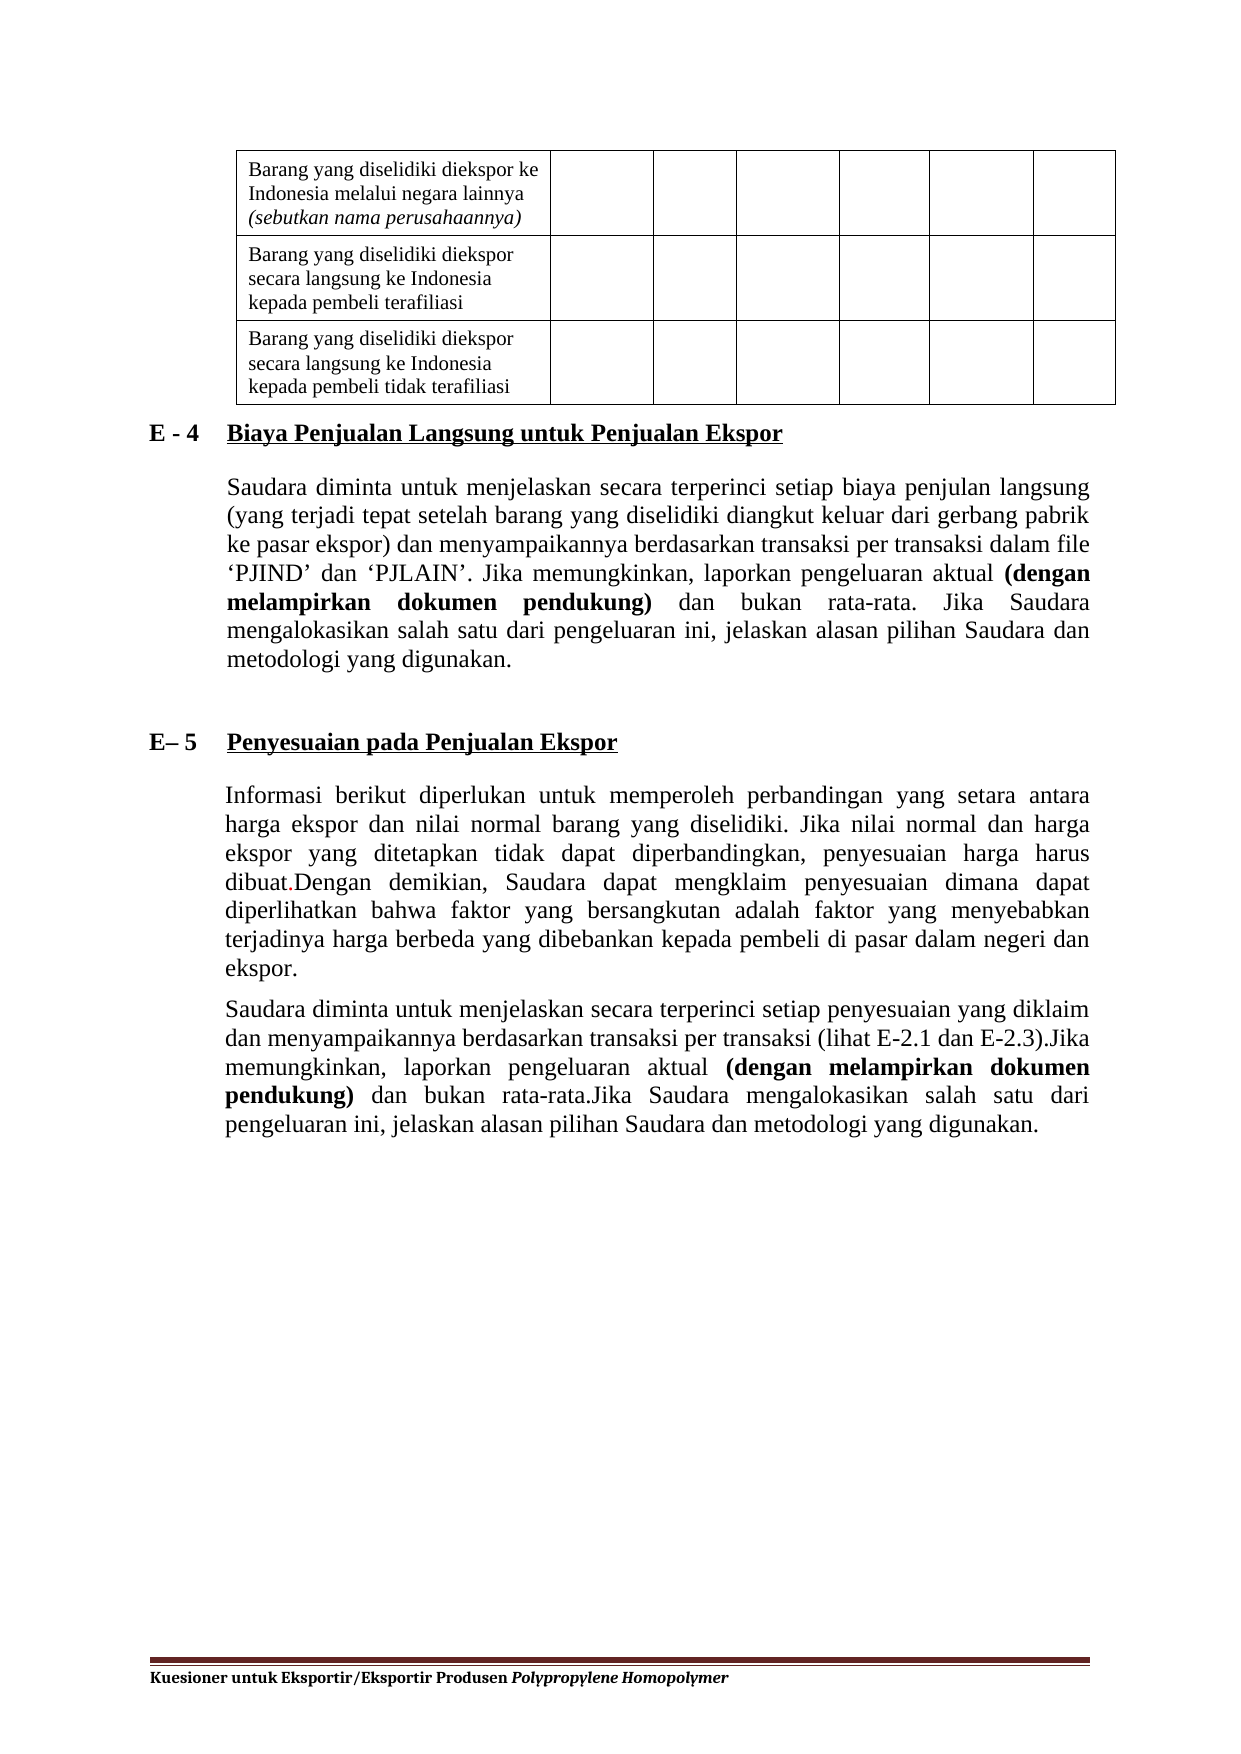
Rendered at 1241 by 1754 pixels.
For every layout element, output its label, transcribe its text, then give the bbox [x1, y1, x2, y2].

table_cell Barang yang diselidiki diekspor ke Indonesia melalui negara lainnya (sebutkan nama perusahaannya) [237, 151, 550, 235]
table_cell [737, 236, 839, 319]
text E– 5 Penyesuaian pada Penjualan Ekspor [149, 727, 1090, 755]
table_cell [930, 151, 1033, 235]
table_cell [654, 236, 736, 319]
text Informasi berikut diperlukan untuk memperoleh perbandingan yang setara antara harga ekspor dan nilai normal barang yang diselidiki. Jika nilai normal dan harga ekspor yang ditetapkan tidak dapat diperbandingkan, penyesuaian harga harus dibuat.Dengan demikian, Saudara dapat mengklaim penyesuaian dimana dapat diperlihatkan bahwa faktor yang bersangkutan adalah faktor yang menyebabkan terjadinya harga berbeda yang dibebankan kepada pembeli di pasar dalam negeri dan ekspor. [225, 780, 1090, 982]
table_cell [551, 151, 653, 235]
table_cell [737, 321, 839, 404]
table_cell [840, 321, 929, 404]
table_cell [654, 321, 736, 404]
table_cell [930, 321, 1033, 404]
table_cell Barang yang diselidiki diekspor secara langsung ke Indonesia kepada pembeli tidak terafiliasi [237, 321, 550, 404]
table_cell [840, 151, 929, 235]
table_cell [551, 236, 653, 319]
table_cell [1034, 321, 1115, 404]
table_cell [654, 151, 736, 235]
table_cell [737, 151, 839, 235]
text Saudara diminta untuk menjelaskan secara terperinci setiap penyesuaian yang diklaim dan menyampaikannya berdasarkan transaksi per transaksi (lihat E-2.1 dan E-2.3).Jika memungkinkan, laporkan pengeluaran aktual (dengan melampirkan dokumen pendukung) dan bukan rata-rata.Jika Saudara mengalokasikan salah satu dari pengeluaran ini, jelaskan alasan pilihan Saudara dan metodologi yang digunakan. [225, 994, 1090, 1138]
table_cell Barang yang diselidiki diekspor secara langsung ke Indonesia kepada pembeli terafiliasi [237, 236, 550, 319]
text Saudara diminta untuk menjelaskan secara terperinci setiap biaya penjulan langsung (yang terjadi tepat setelah barang yang diselidiki diangkut keluar dari gerbang pabrik ke pasar ekspor) dan menyampaikannya berdasarkan transaksi per transaksi dalam file ‘PJIND’ dan ‘PJLAIN’. Jika memungkinkan, laporkan pengeluaran aktual (dengan melampirkan dokumen pendukung) dan bukan rata-rata. Jika Saudara mengalokasikan salah satu dari pengeluaran ini, jelaskan alasan pilihan Saudara dan metodologi yang digunakan. [227, 472, 1090, 673]
table_cell [1034, 236, 1115, 319]
table_cell [930, 236, 1033, 319]
table_cell [551, 321, 653, 404]
table_cell [1034, 151, 1115, 235]
table_cell [840, 236, 929, 319]
text E - 4 Biaya Penjualan Langsung untuk Penjualan Ekspor [149, 418, 1090, 447]
